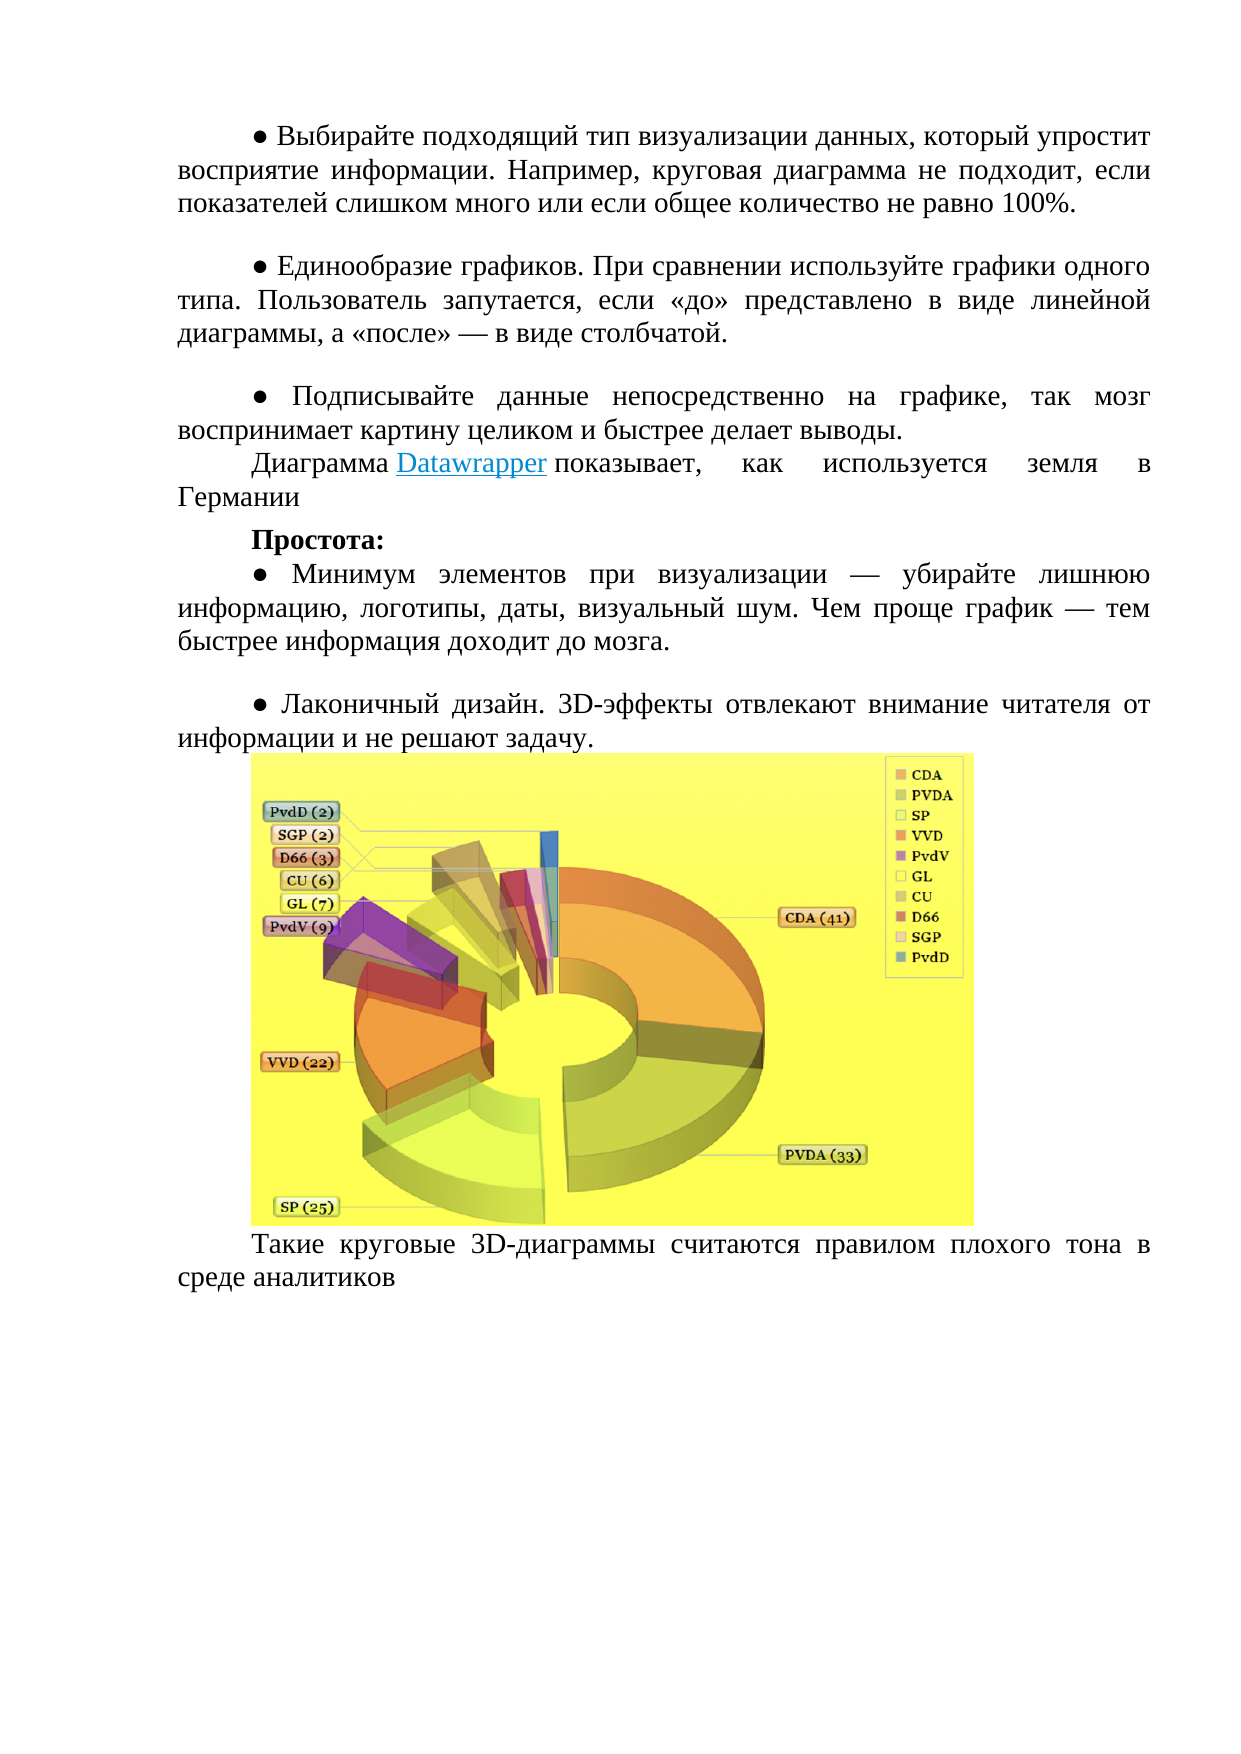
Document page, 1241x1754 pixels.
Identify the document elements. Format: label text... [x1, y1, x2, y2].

text ● Подписывайте данные непосредственно на графике, так мозг воспринимает картину целиком и быстрее делает выводы. [177, 378, 1152, 446]
text Простота: [177, 513, 1152, 556]
text ● Минимум элементов при визуализации — убирайте лишнюю информацию, логотипы, даты, визуальный шум. Чем проще график — тем быстрее информация доходит до мозга. [177, 556, 1152, 657]
picture [251, 753, 974, 1226]
text ● Единообразие графиков. При сравнении используйте графики одного типа. Пользователь запутается, если «до» представлено в виде линейной диаграммы, а «после» — в виде столбчатой. [177, 248, 1152, 349]
text ● Выбирайте подходящий тип визуализации данных, который упростит восприятие информации. Например, круговая диаграмма не подходит, если показателей слишком много или если общее количество не равно 100%. [177, 118, 1152, 219]
text Такие круговые 3D-диаграммы считаются правилом плохого тона в среде аналитиков [177, 1226, 1152, 1293]
text ● Лаконичный дизайн. 3D-эффекты отвлекают внимание читателя от информации и не решают задачу. [177, 686, 1152, 753]
text Диаграмма Datawrapper показывает, как используется земля в Германии [177, 446, 1152, 513]
